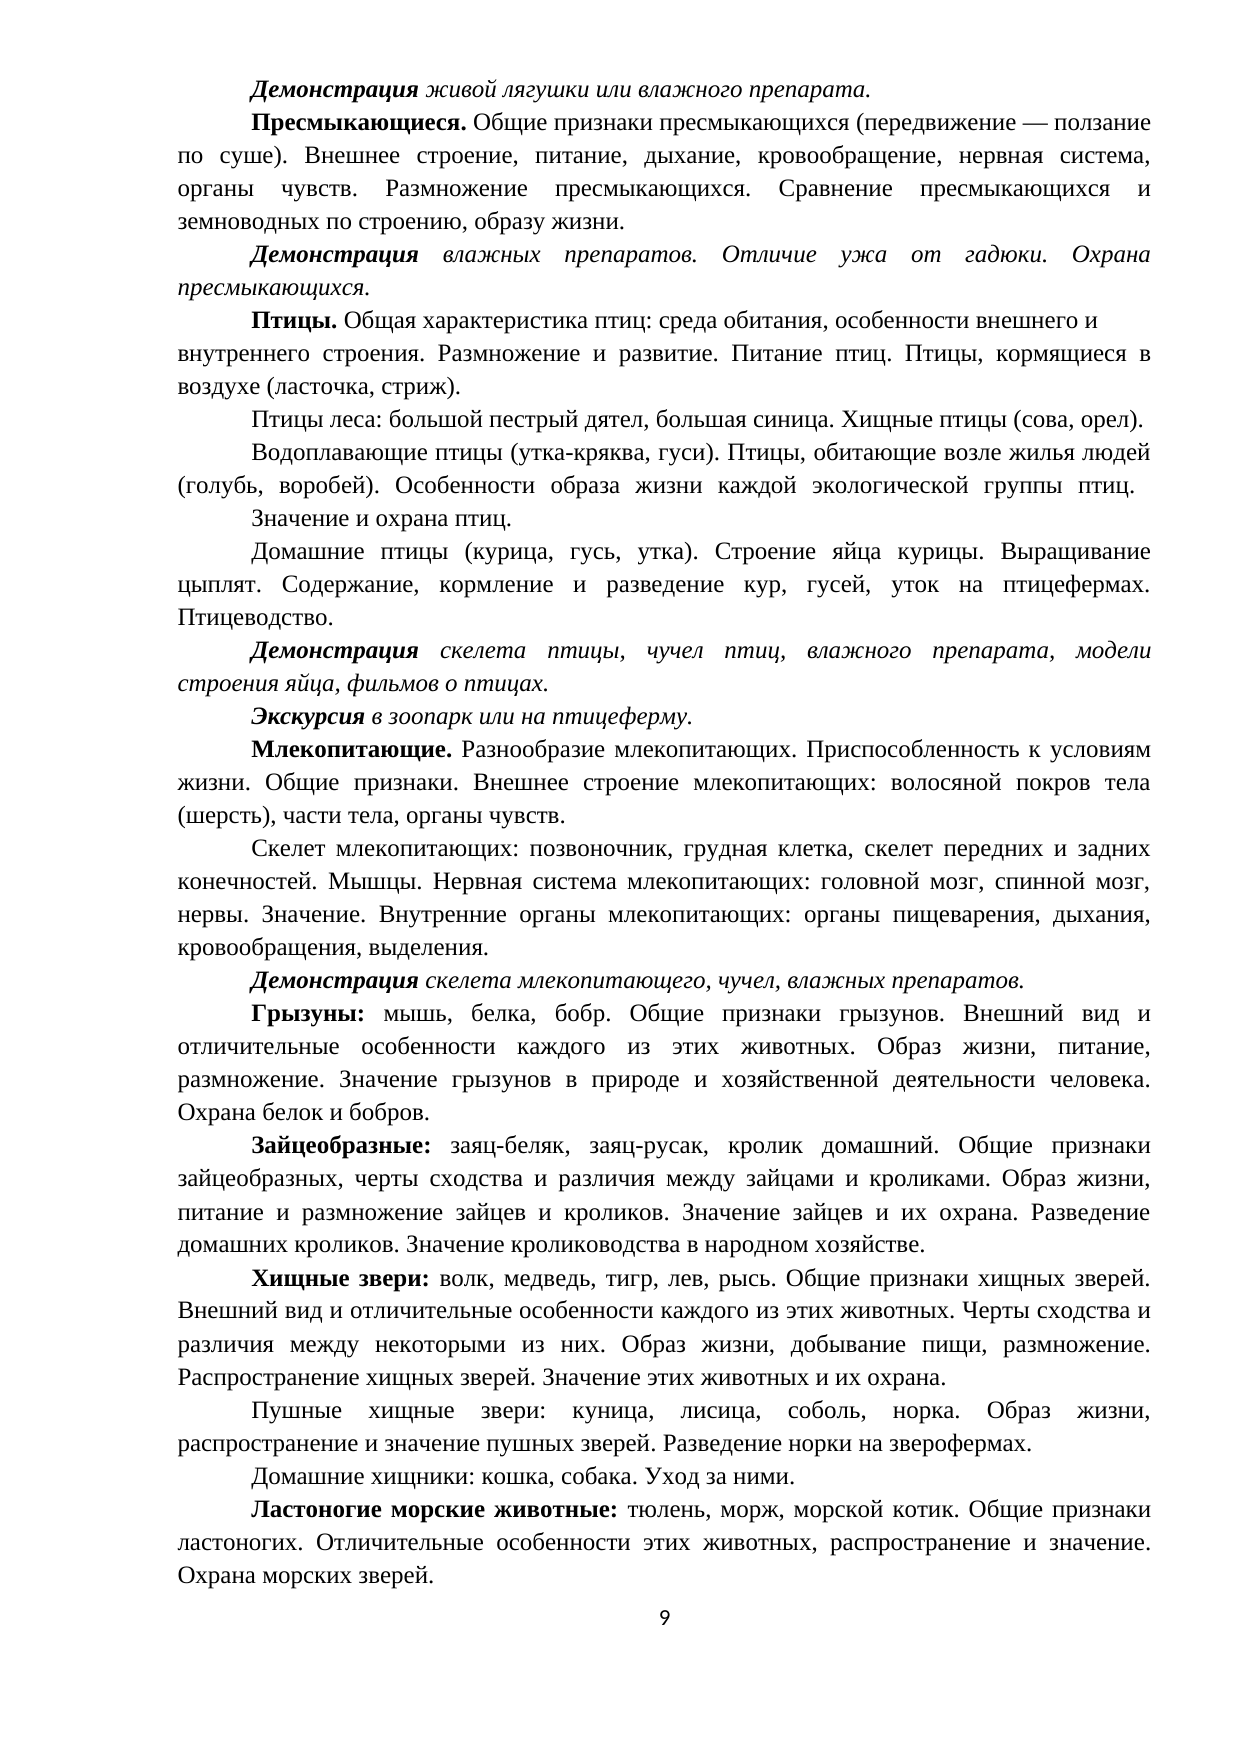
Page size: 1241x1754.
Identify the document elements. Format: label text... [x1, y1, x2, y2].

text Домашние хищники: кошка, собака. Уход за ними. [177, 1461, 1152, 1489]
text Пресмыкающиеся. Общие признаки пресмыкающихся (передвижение — ползание по суше). Внешнее строение, питание, дыхание, кровообращение, нервная система, органы чувств. Размножение пресмыкающихся. Сравнение пресмыкающихся и земноводных по строению, образу жизни. [177, 107, 1152, 235]
text внутреннего строения. Размножение и развитие. Питание птиц. Птицы, кормящиеся в воздухе (ласточка, стриж). [177, 338, 1152, 400]
text Домашние птицы (курица, гусь, утка). Строение яйца курицы. Выращивание цыплят. Содержание, кормление и разведение кур, гусей, уток на птицефермах. Птицеводство. [177, 536, 1152, 631]
text Пушные хищные звери: куница, лисица, соболь, норка. Образ жизни, распространение и значение пушных зверей. Разведение норки на зверофермах. [177, 1395, 1152, 1456]
text Млекопитающие. Разнообразие млекопитающих. Приспособленность к условиям жизни. Общие признаки. Внешнее строение млекопитающих: волосяной покров тела (шерсть), части тела, органы чувств. [177, 734, 1152, 829]
text Птицы. Общая характеристика птиц: среда обитания, особенности внешнего и [177, 305, 1152, 334]
text Водоплавающие птицы (утка-кряква, гуси). Птицы, обитающие возле жилья людей (голубь, воробей). Особенности образа жизни каждой экологической группы птиц. Значение и охрана птиц. [177, 437, 1152, 532]
text Скелет млекопитающих: позвоночник, грудная клетка, скелет передних и задних конечностей. Мышцы. Нервная система млекопитающих: головной мозг, спинной мозг, нервы. Значение. Внутренние органы млекопитающих: органы пищеварения, дыхания, кровообращения, выделения. [177, 833, 1152, 961]
text Ластоногие морские животные: тюлень, морж, морской котик. Общие признаки ластоногих. Отличительные особенности этих животных, распространение и значение. Охрана морских зверей. [177, 1494, 1152, 1588]
text Демонстрация живой лягушки или влажного препарата. [177, 74, 1152, 103]
text Демонстрация скелета птицы, чучел птиц, влажного препарата, модели строения яйца, фильмов о птицах. [177, 635, 1152, 697]
text Экскурсия в зоопарк или на птицеферму. [177, 701, 1152, 730]
text Демонстрация влажных препаратов. Отличие ужа от гадюки. Охрана пресмыкающихся. [177, 239, 1152, 301]
text Зайцеобразные: заяц-беляк, заяц-русак, кролик домашний. Общие признаки зайцеобразных, черты сходства и различия между зайцами и кроликами. Образ жизни, питание и размножение зайцев и кроликов. Значение зайцев и их охрана. Разведение домашних кроликов. Значение кролиководства в народном хозяйстве. [177, 1131, 1152, 1258]
text Хищные звери: волк, медведь, тигр, лев, рысь. Общие признаки хищных зверей. Внешний вид и отличительные особенности каждого из этих животных. Черты сходства и различия между некоторыми из них. Образ жизни, добывание пищи, размножение. Распространение хищных зверей. Значение этих животных и их охрана. [177, 1263, 1152, 1390]
text Демонстрация скелета млекопитающего, чучел, влажных препаратов. [177, 965, 1152, 994]
text Птицы леса: большой пестрый дятел, большая синица. Хищные птицы (сова, орел). [177, 404, 1152, 433]
text Грызуны: мышь, белка, бобр. Общие признаки грызунов. Внешний вид и отличительные особенности каждого из этих животных. Образ жизни, питание, размножение. Значение грызунов в природе и хозяйственной деятельности человека. Охрана белок и бобров. [177, 998, 1152, 1126]
